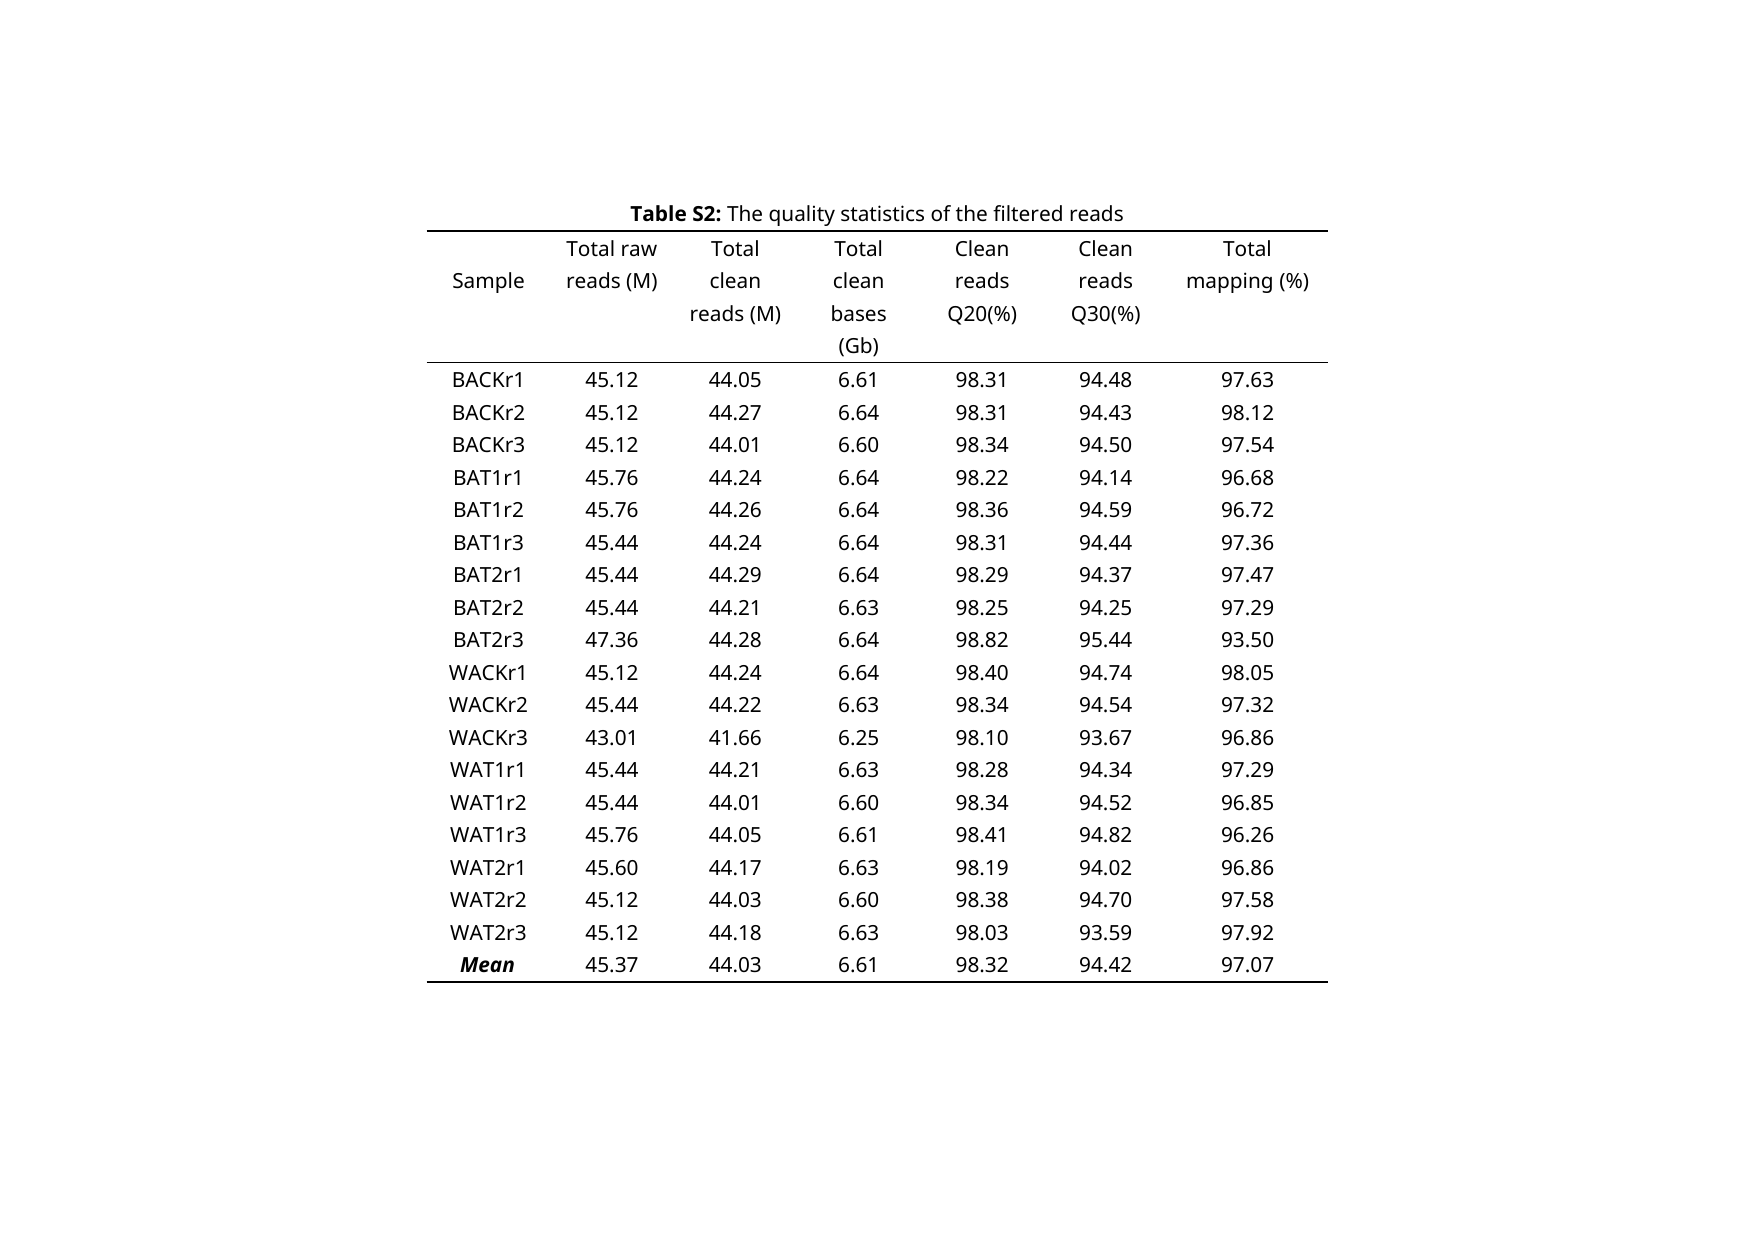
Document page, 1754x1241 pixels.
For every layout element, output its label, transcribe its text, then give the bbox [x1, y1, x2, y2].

table_cell 44.24 [674, 461, 797, 493]
table_cell 6.64 [797, 396, 920, 428]
table_cell 98.25 [920, 591, 1044, 623]
table_cell 45.44 [550, 753, 673, 786]
table_cell 98.36 [920, 493, 1044, 526]
table_cell BAT1r3 [427, 526, 550, 558]
table_cell 94.52 [1044, 786, 1167, 818]
table_cell BACKr1 [427, 363, 550, 396]
table_cell Sample [427, 232, 550, 362]
table_header Table S2: The quality statistics of the filtered reads [427, 198, 1327, 230]
table_cell 98.10 [920, 721, 1044, 753]
table_cell WACKr1 [427, 656, 550, 688]
table_cell 97.29 [1167, 753, 1327, 786]
table_cell 6.60 [797, 428, 920, 461]
table_cell Total clean bases (Gb) [797, 232, 920, 362]
table_cell 98.82 [920, 623, 1044, 656]
table_cell 96.86 [1167, 851, 1327, 883]
table_cell 94.50 [1044, 428, 1167, 461]
table_cell BAT1r1 [427, 461, 550, 493]
table_cell 44.01 [674, 428, 797, 461]
table_cell 45.60 [550, 851, 673, 883]
table_cell 44.24 [674, 656, 797, 688]
table_cell 44.29 [674, 558, 797, 591]
table_cell 97.63 [1167, 363, 1327, 396]
table_cell 96.85 [1167, 786, 1327, 818]
table_cell BAT2r3 [427, 623, 550, 656]
table_cell 96.86 [1167, 721, 1327, 753]
table_cell 6.64 [797, 558, 920, 591]
table_cell 45.12 [550, 396, 673, 428]
table_cell 6.63 [797, 916, 920, 948]
table_cell 97.47 [1167, 558, 1327, 591]
table_cell 45.44 [550, 526, 673, 558]
table_cell 98.29 [920, 558, 1044, 591]
table_cell 98.31 [920, 526, 1044, 558]
table_cell 45.12 [550, 883, 673, 916]
table_cell 44.21 [674, 753, 797, 786]
table_cell 98.41 [920, 818, 1044, 851]
table_cell 6.60 [797, 883, 920, 916]
table_cell Clean reads Q20(%) [920, 232, 1044, 362]
table_cell 98.28 [920, 753, 1044, 786]
table_cell 93.50 [1167, 623, 1327, 656]
table_cell 6.64 [797, 526, 920, 558]
table_cell 44.17 [674, 851, 797, 883]
table_cell 93.59 [1044, 916, 1167, 948]
table_cell WAT2r3 [427, 916, 550, 948]
table_cell 96.26 [1167, 818, 1327, 851]
table_cell 93.67 [1044, 721, 1167, 753]
table_cell Mean [427, 948, 550, 981]
table_cell 44.03 [674, 948, 797, 981]
table_cell Total mapping (%) [1167, 232, 1327, 362]
table_cell 94.82 [1044, 818, 1167, 851]
table_cell 94.42 [1044, 948, 1167, 981]
table_cell 44.03 [674, 883, 797, 916]
table_cell 97.58 [1167, 883, 1327, 916]
table_cell 6.64 [797, 493, 920, 526]
table_cell 6.61 [797, 363, 920, 396]
table_cell 94.43 [1044, 396, 1167, 428]
table_cell 94.37 [1044, 558, 1167, 591]
table_cell 98.31 [920, 396, 1044, 428]
table_cell 44.28 [674, 623, 797, 656]
table_cell BACKr2 [427, 396, 550, 428]
table_cell 6.61 [797, 818, 920, 851]
table_cell 6.25 [797, 721, 920, 753]
table_cell 44.21 [674, 591, 797, 623]
table_cell 45.76 [550, 818, 673, 851]
table_cell 97.54 [1167, 428, 1327, 461]
table_cell 44.05 [674, 818, 797, 851]
table_cell WACKr3 [427, 721, 550, 753]
table_cell 98.38 [920, 883, 1044, 916]
table_cell 98.12 [1167, 396, 1327, 428]
table_cell 45.76 [550, 461, 673, 493]
table_cell 45.12 [550, 916, 673, 948]
table_cell 98.05 [1167, 656, 1327, 688]
table_cell 96.68 [1167, 461, 1327, 493]
table_cell 45.12 [550, 656, 673, 688]
table_cell 6.64 [797, 656, 920, 688]
table_cell 6.63 [797, 753, 920, 786]
table_cell 6.63 [797, 851, 920, 883]
table_cell 98.40 [920, 656, 1044, 688]
table_cell 44.26 [674, 493, 797, 526]
table_cell Clean reads Q30(%) [1044, 232, 1167, 362]
table_cell 94.48 [1044, 363, 1167, 396]
table_cell Total clean reads (M) [674, 232, 797, 362]
table_cell 41.66 [674, 721, 797, 753]
table_cell 94.02 [1044, 851, 1167, 883]
table_cell 97.36 [1167, 526, 1327, 558]
table_cell 45.44 [550, 688, 673, 721]
table_cell 98.22 [920, 461, 1044, 493]
table_cell WAT1r1 [427, 753, 550, 786]
table_cell 97.07 [1167, 948, 1327, 981]
table_cell 95.44 [1044, 623, 1167, 656]
table_cell WACKr2 [427, 688, 550, 721]
table_cell 43.01 [550, 721, 673, 753]
table_cell WAT1r3 [427, 818, 550, 851]
table_cell 98.34 [920, 428, 1044, 461]
table_cell 97.29 [1167, 591, 1327, 623]
table_cell WAT1r2 [427, 786, 550, 818]
table_cell 44.27 [674, 396, 797, 428]
table_cell 98.32 [920, 948, 1044, 981]
table_cell 98.19 [920, 851, 1044, 883]
table_cell Total raw reads (M) [550, 232, 673, 362]
table_cell 44.22 [674, 688, 797, 721]
table_cell 45.12 [550, 428, 673, 461]
table_cell 45.44 [550, 786, 673, 818]
table_cell BAT1r2 [427, 493, 550, 526]
table_cell 94.54 [1044, 688, 1167, 721]
table_cell 94.25 [1044, 591, 1167, 623]
table_cell 45.37 [550, 948, 673, 981]
table_cell BAT2r2 [427, 591, 550, 623]
table_cell 98.34 [920, 786, 1044, 818]
table_cell 6.60 [797, 786, 920, 818]
table_cell 44.24 [674, 526, 797, 558]
table_cell WAT2r2 [427, 883, 550, 916]
table_cell 47.36 [550, 623, 673, 656]
table_cell 45.12 [550, 363, 673, 396]
table_cell 6.63 [797, 688, 920, 721]
table_cell 45.44 [550, 558, 673, 591]
table_cell 94.59 [1044, 493, 1167, 526]
table_cell 96.72 [1167, 493, 1327, 526]
table_cell 44.05 [674, 363, 797, 396]
table_cell 45.44 [550, 591, 673, 623]
table_cell 98.34 [920, 688, 1044, 721]
table_cell 6.61 [797, 948, 920, 981]
table_cell 6.63 [797, 591, 920, 623]
table_cell WAT2r1 [427, 851, 550, 883]
table_cell 94.34 [1044, 753, 1167, 786]
table_cell 94.70 [1044, 883, 1167, 916]
table_cell 94.14 [1044, 461, 1167, 493]
table_cell 97.32 [1167, 688, 1327, 721]
table_cell 98.31 [920, 363, 1044, 396]
table_cell 94.74 [1044, 656, 1167, 688]
table_cell BAT2r1 [427, 558, 550, 591]
table_cell 44.01 [674, 786, 797, 818]
table_cell 6.64 [797, 461, 920, 493]
table_cell 6.64 [797, 623, 920, 656]
table_cell 97.92 [1167, 916, 1327, 948]
table_cell BACKr3 [427, 428, 550, 461]
table_cell 45.76 [550, 493, 673, 526]
table_cell 98.03 [920, 916, 1044, 948]
table_cell 94.44 [1044, 526, 1167, 558]
table_cell 44.18 [674, 916, 797, 948]
